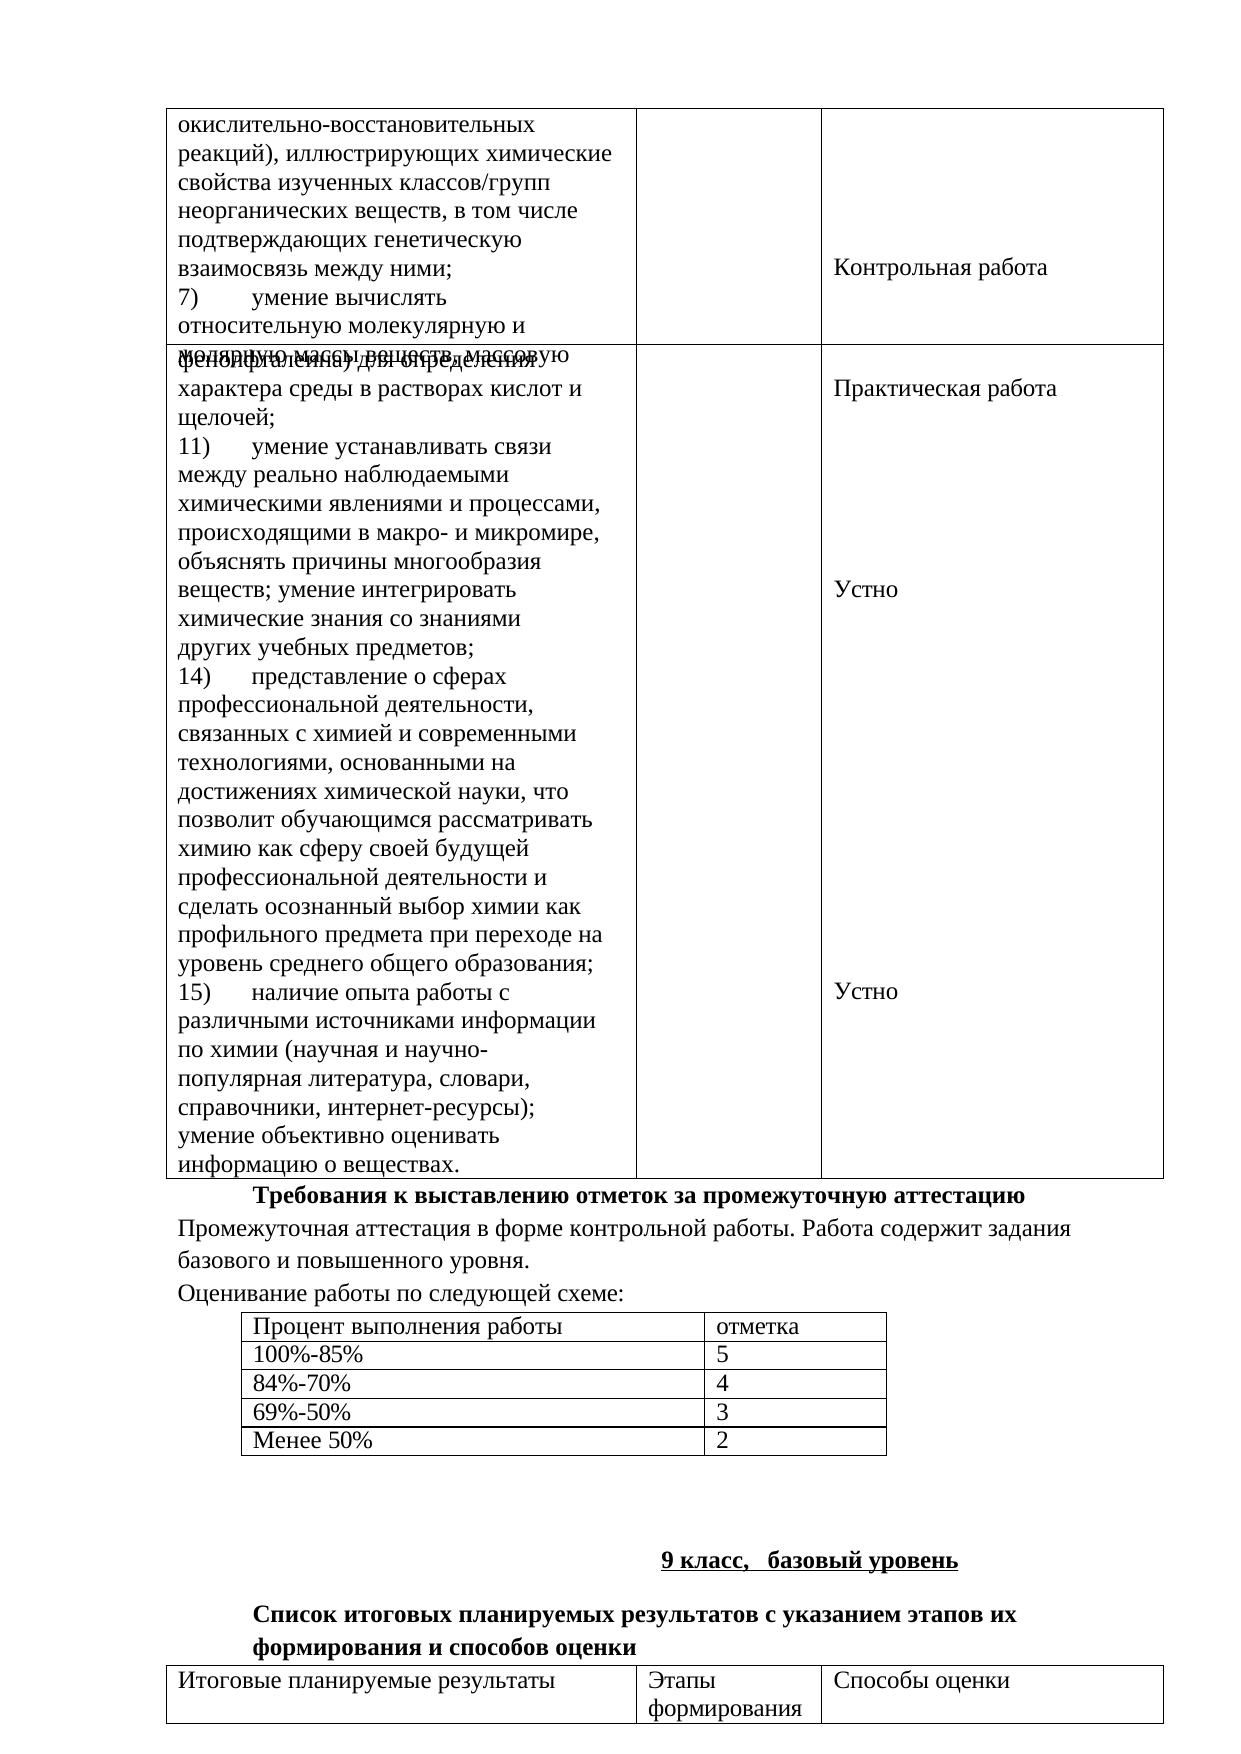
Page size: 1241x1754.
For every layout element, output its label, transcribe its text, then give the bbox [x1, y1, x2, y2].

table_header Процент выполнения работы [242, 1313, 704, 1341]
table_header Итоговые планируемые результаты [167, 1666, 636, 1722]
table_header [822, 109, 1163, 343]
table_cell Менее 50% [242, 1428, 704, 1455]
table_header Способы оценки [822, 1666, 1163, 1722]
text Требования к выставлению отметок за промежуточную аттестацию Промежуточная аттестация в форме контрольной работы. Работа содержит задания базового и повышенного уровня. [177, 1181, 1143, 1274]
table_cell 84%-70% [242, 1370, 704, 1398]
table_header [637, 345, 821, 1178]
table_header [637, 109, 821, 343]
table_header Этапы формирования [637, 1666, 821, 1722]
table_cell 100%-85% [242, 1342, 704, 1369]
table_cell 3 [705, 1399, 886, 1426]
table_header Практическая работа Устно Устно [822, 345, 1163, 1178]
text Оценивание работы по следующей схеме: [177, 1278, 1176, 1307]
table_header отметка [705, 1313, 886, 1341]
table_cell 4 [705, 1370, 886, 1398]
text 9 ​класс, базовый уровень [661, 1545, 1176, 1574]
table_cell 5 [705, 1342, 886, 1369]
table_cell 2 [705, 1428, 886, 1455]
text Список итоговых планируемых результатов с указанием этапов их формирования и способов оценки [252, 1599, 1176, 1660]
table_header фенолфталеина) для определения характера среды в растворах кислот и щелочей; 11) умение устанавливать связи между реально наблюдаемыми химическими явлениями и процессами, происходящими в макро- и микромире, объяснять причины многообразия веществ; умение интегрировать химические знания со знаниями других учебных предметов; представление о сферах профессиональной деятельности, связанных с химией и современными технологиями, основанными на достижениях химической науки, что позволит обучающимся рассматривать химию как сферу своей будущей профессиональной деятельности и сделать осознанный выбор химии как профильного предмета при переходе на уровень среднего общего образования; наличие опыта работы с различными источниками информации по химии (научная и научно-популярная литература, словари, справочники, интернет-ресурсы); умение объективно оценивать информацию о веществах. [167, 345, 636, 1178]
table_cell 69%-50% [242, 1399, 704, 1426]
